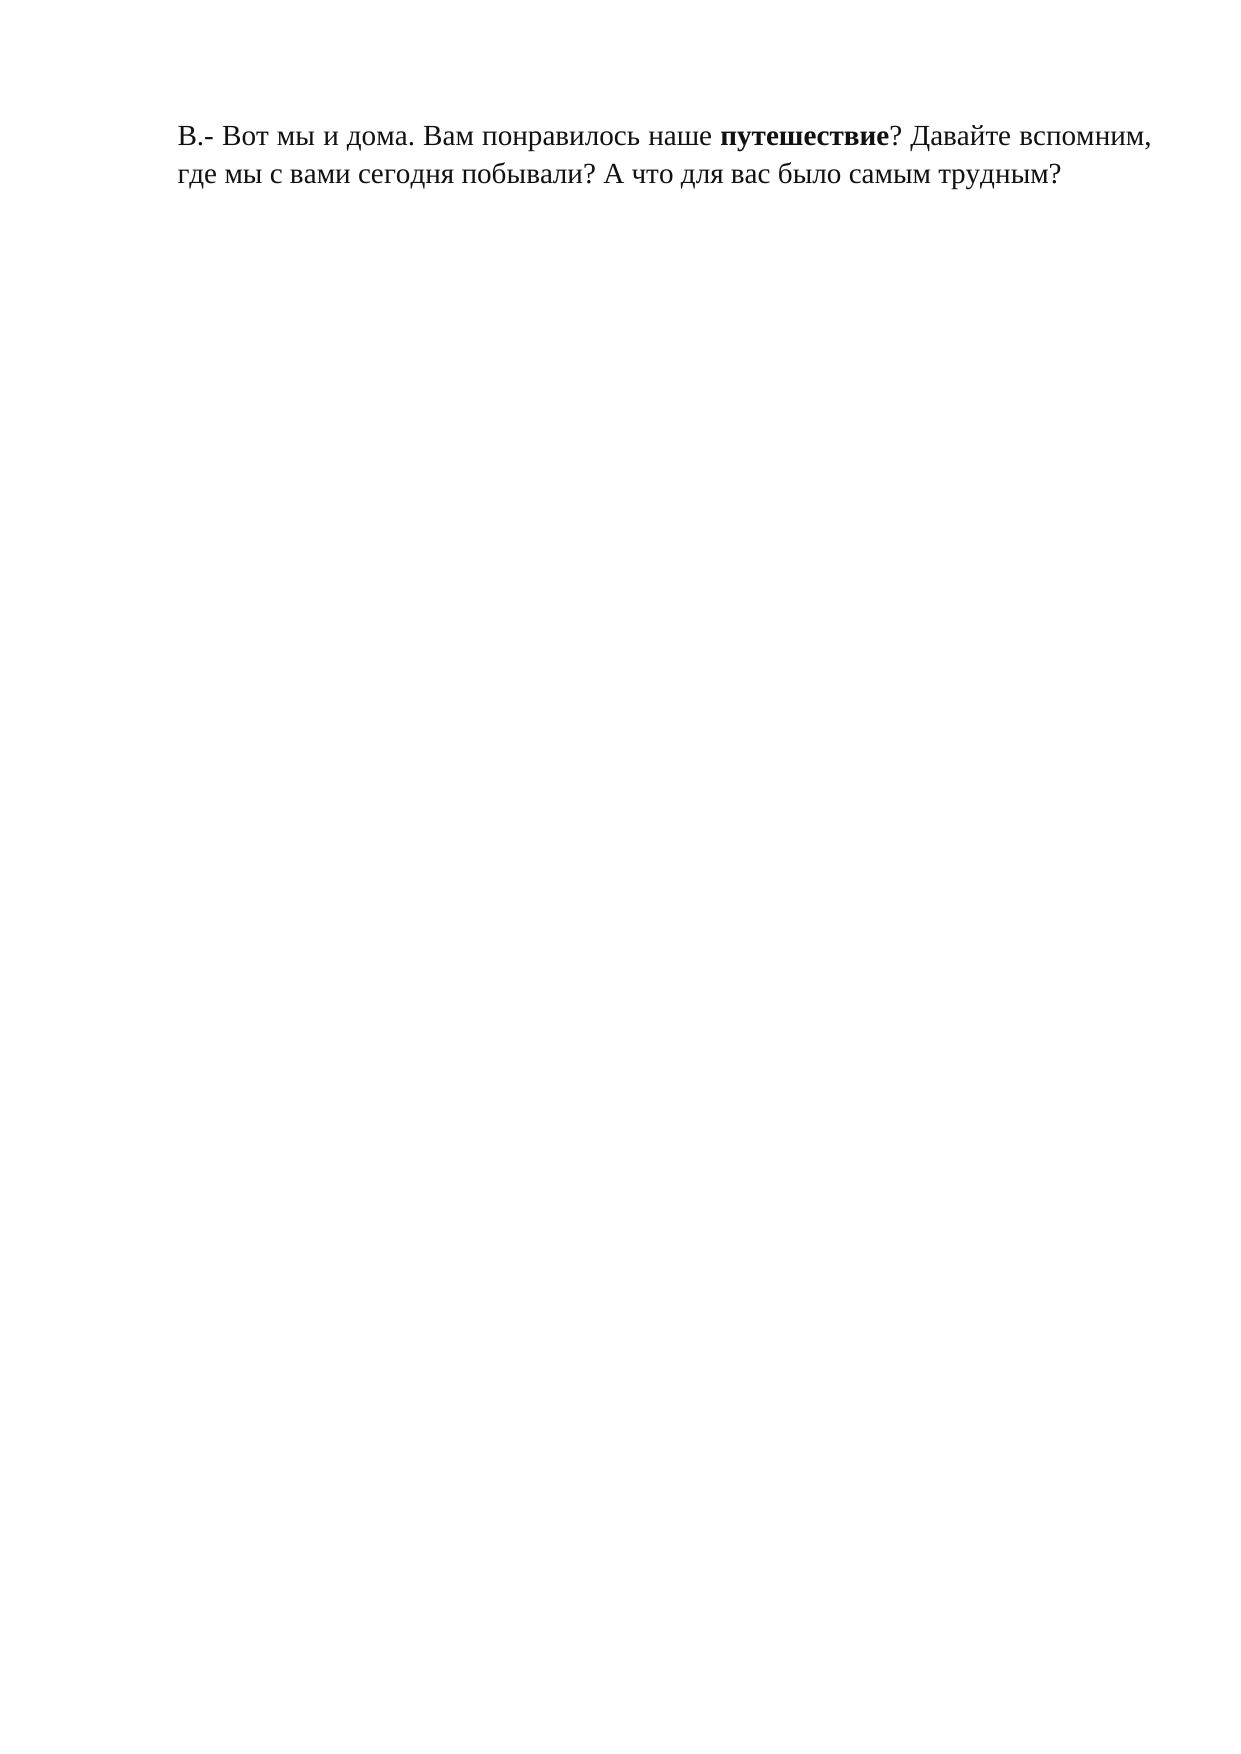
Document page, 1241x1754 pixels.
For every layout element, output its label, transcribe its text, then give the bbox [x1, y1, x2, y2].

text В.- Вот мы и дома. Вам понравилось наше путешествие? Давайте вспомним, где мы с вами сегодня побывали? А что для вас было самым трудным? [177, 118, 1152, 190]
